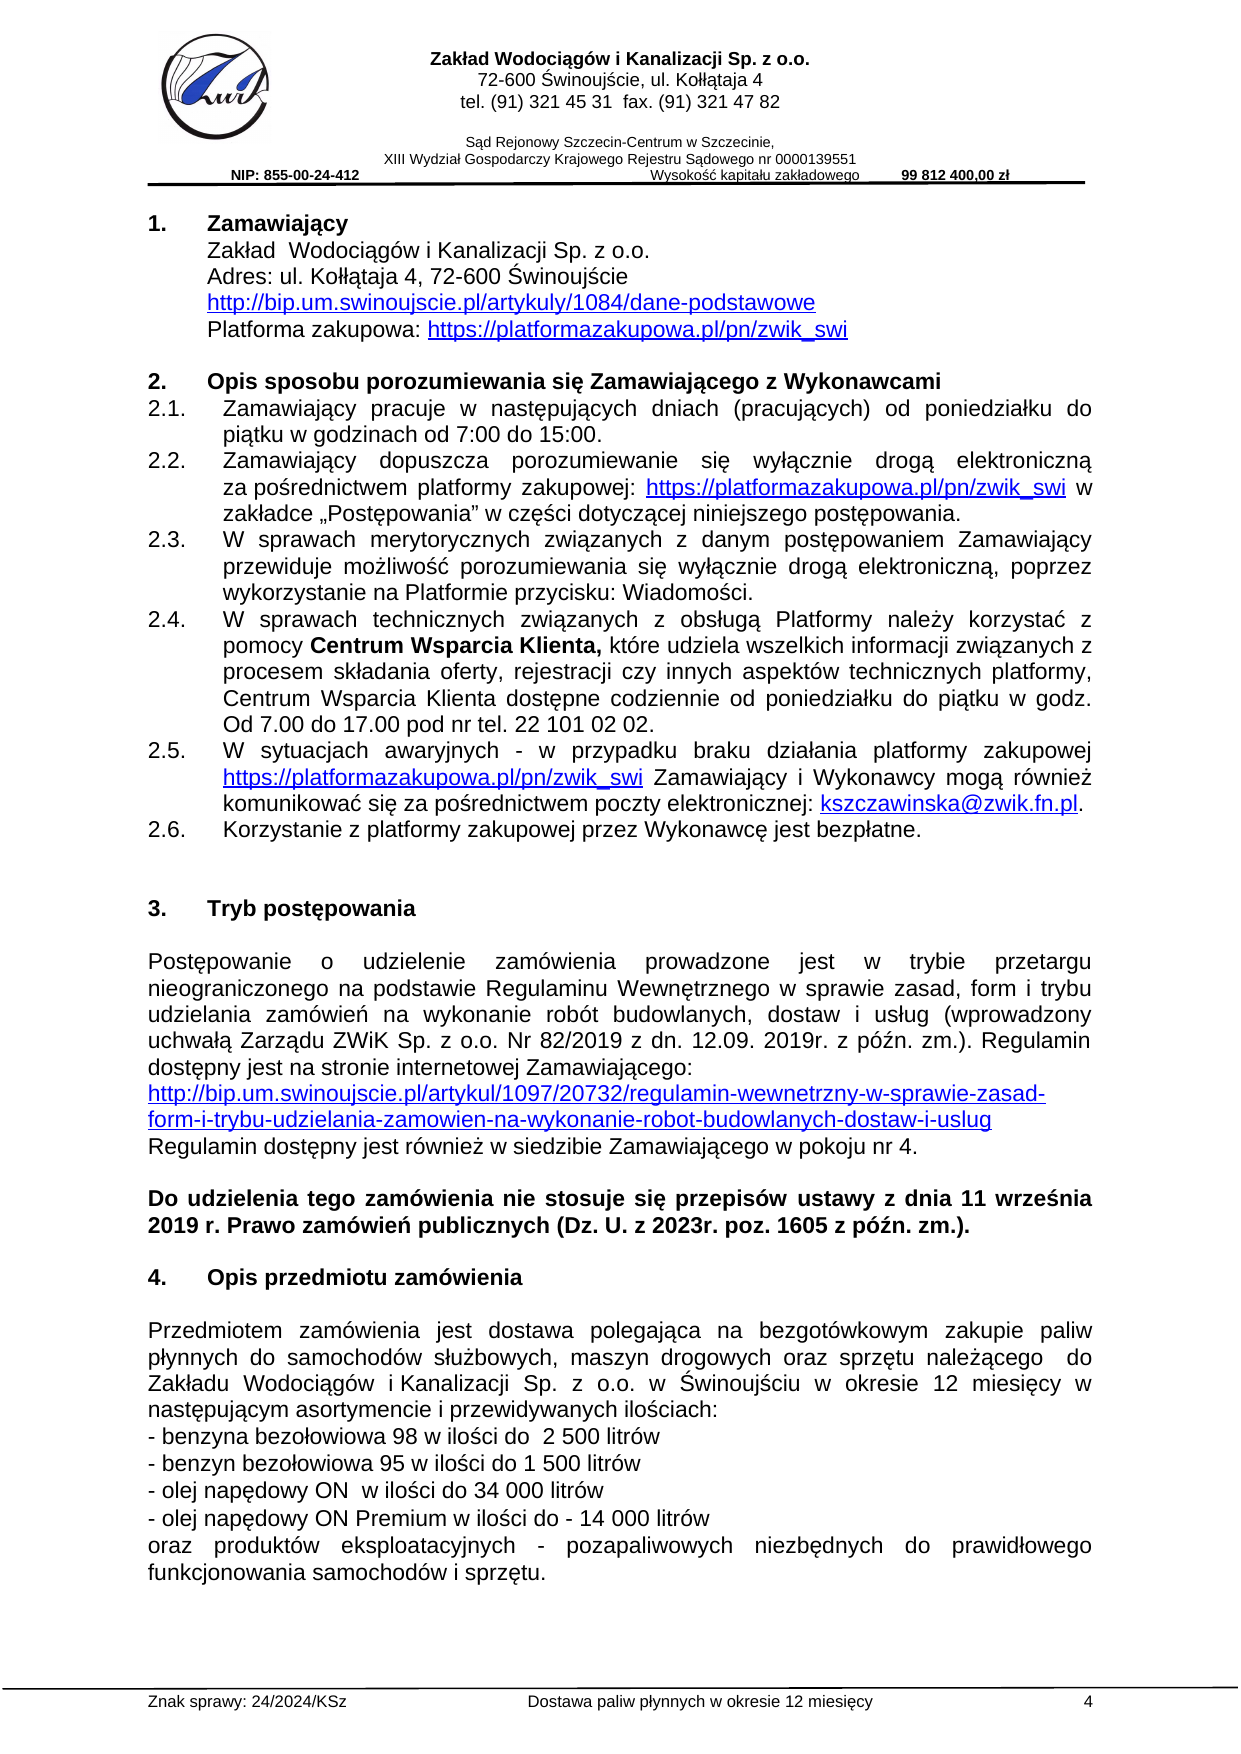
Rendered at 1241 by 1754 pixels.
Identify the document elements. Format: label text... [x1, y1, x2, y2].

list Opis przedmiotu zamówienia [148, 1264, 1092, 1291]
text Regulamin dostępny jest również w siedzibie Zamawiającego w pokoju nr 4. [148, 1133, 1092, 1159]
list Zakład Wodociągów i Kanalizacji Sp. z o.o. [207, 237, 1092, 263]
list http://bip.um.swinoujscie.pl/artykuly/1084/dane-podstawowe [207, 289, 1092, 316]
text http://bip.um.swinoujscie.pl/artykul/1097/20732/regulamin-wewnetrzny-w-sprawie-zasad-form-i-trybu-udzielania-zamowien-na-wykonanie-robot-budowlanych-dostaw-i-uslug [148, 1080, 1092, 1133]
text Przedmiotem zamówienia jest dostawa polegająca na bezgotówkowym zakupie paliw płynnych do samochodów służbowych, maszyn drogowych oraz sprzętu należącego do Zakładu Wodociągów i Kanalizacji Sp. z o.o. w Świnoujściu w okresie 12 miesięcy w następującym asortymencie i przewidywanych ilościach: [148, 1317, 1092, 1422]
text - benzyn bezołowiowa 95 w ilości do 1 500 litrów [148, 1449, 1092, 1477]
list Zamawiający pracuje w następujących dniach (pracujących) od poniedziałku do piątku w godzinach od 7:00 do 15:00. [148, 395, 1092, 447]
list Adres: ul. Kołłątaja 4, 72-600 Świnoujście [207, 263, 1092, 289]
text Postępowanie o udzielenie zamówienia prowadzone jest w trybie przetargu nieograniczonego na podstawie Regulaminu Wewnętrznego w sprawie zasad, form i trybu udzielania zamówień na wykonanie robót budowlanych, dostaw i usług (wprowadzony uchwałą Zarządu ZWiK Sp. z o.o. Nr 82/2019 z dn. 12.09. 2019r. z późn. zm.). Regulamin dostępny jest na stronie internetowej Zamawiającego: [148, 948, 1092, 1080]
text - olej napędowy ON Premium w ilości do - 14 000 litrów [148, 1504, 1092, 1531]
list Opis sposobu porozumiewania się Zamawiającego z Wykonawcami [148, 368, 1092, 395]
list Tryb postępowania [148, 895, 1092, 922]
list W sprawach technicznych związanych z obsługą Platformy należy korzystać z pomocy Centrum Wsparcia Klienta, które udziela wszelkich informacji związanych z procesem składania oferty, rejestracji czy innych aspektów technicznych platformy, Centrum Wsparcia Klienta dostępne codziennie od poniedziałku do piątku w godz. Od 7.00 do 17.00 pod nr tel. 22 101 02 02. [148, 606, 1092, 737]
list W sprawach merytorycznych związanych z danym postępowaniem Zamawiający przewiduje możliwość porozumiewania się wyłącznie drogą elektroniczną, poprzez wykorzystanie na Platformie przycisku: Wiadomości. [148, 526, 1092, 606]
text - benzyna bezołowiowa 98 w ilości do 2 500 litrów [148, 1422, 1092, 1449]
picture [158, 31, 272, 144]
list W sytuacjach awaryjnych - w przypadku braku działania platformy zakupowej https://platformazakupowa.pl/pn/zwik_swi Zamawiający i Wykonawcy mogą również komunikować się za pośrednictwem poczty elektronicznej: kszczawinska@zwik.fn.pl. [148, 737, 1092, 816]
list Platforma zakupowa: https://platformazakupowa.pl/pn/zwik_swi [207, 316, 1092, 342]
list Zamawiający [148, 210, 1092, 237]
text oraz produktów eksploatacyjnych - pozapaliwowych niezbędnych do prawidłowego funkcjonowania samochodów i sprzętu. [148, 1531, 1092, 1585]
list Korzystanie z platformy zakupowej przez Wykonawcę jest bezpłatne. [148, 816, 1092, 843]
list Zamawiający dopuszcza porozumiewanie się wyłącznie drogą elektroniczną za pośrednictwem platformy zakupowej: https://platformazakupowa.pl/pn/zwik_swi w zakładce „Postępowania” w części dotyczącej niniejszego postępowania. [148, 447, 1092, 526]
text Do udzielenia tego zamówienia nie stosuje się przepisów ustawy z dnia 11 września 2019 r. Prawo zamówień publicznych (Dz. U. z 2023r. poz. 1605 z późn. zm.). [148, 1185, 1092, 1238]
text - olej napędowy ON w ilości do 34 000 litrów [148, 1477, 1092, 1504]
